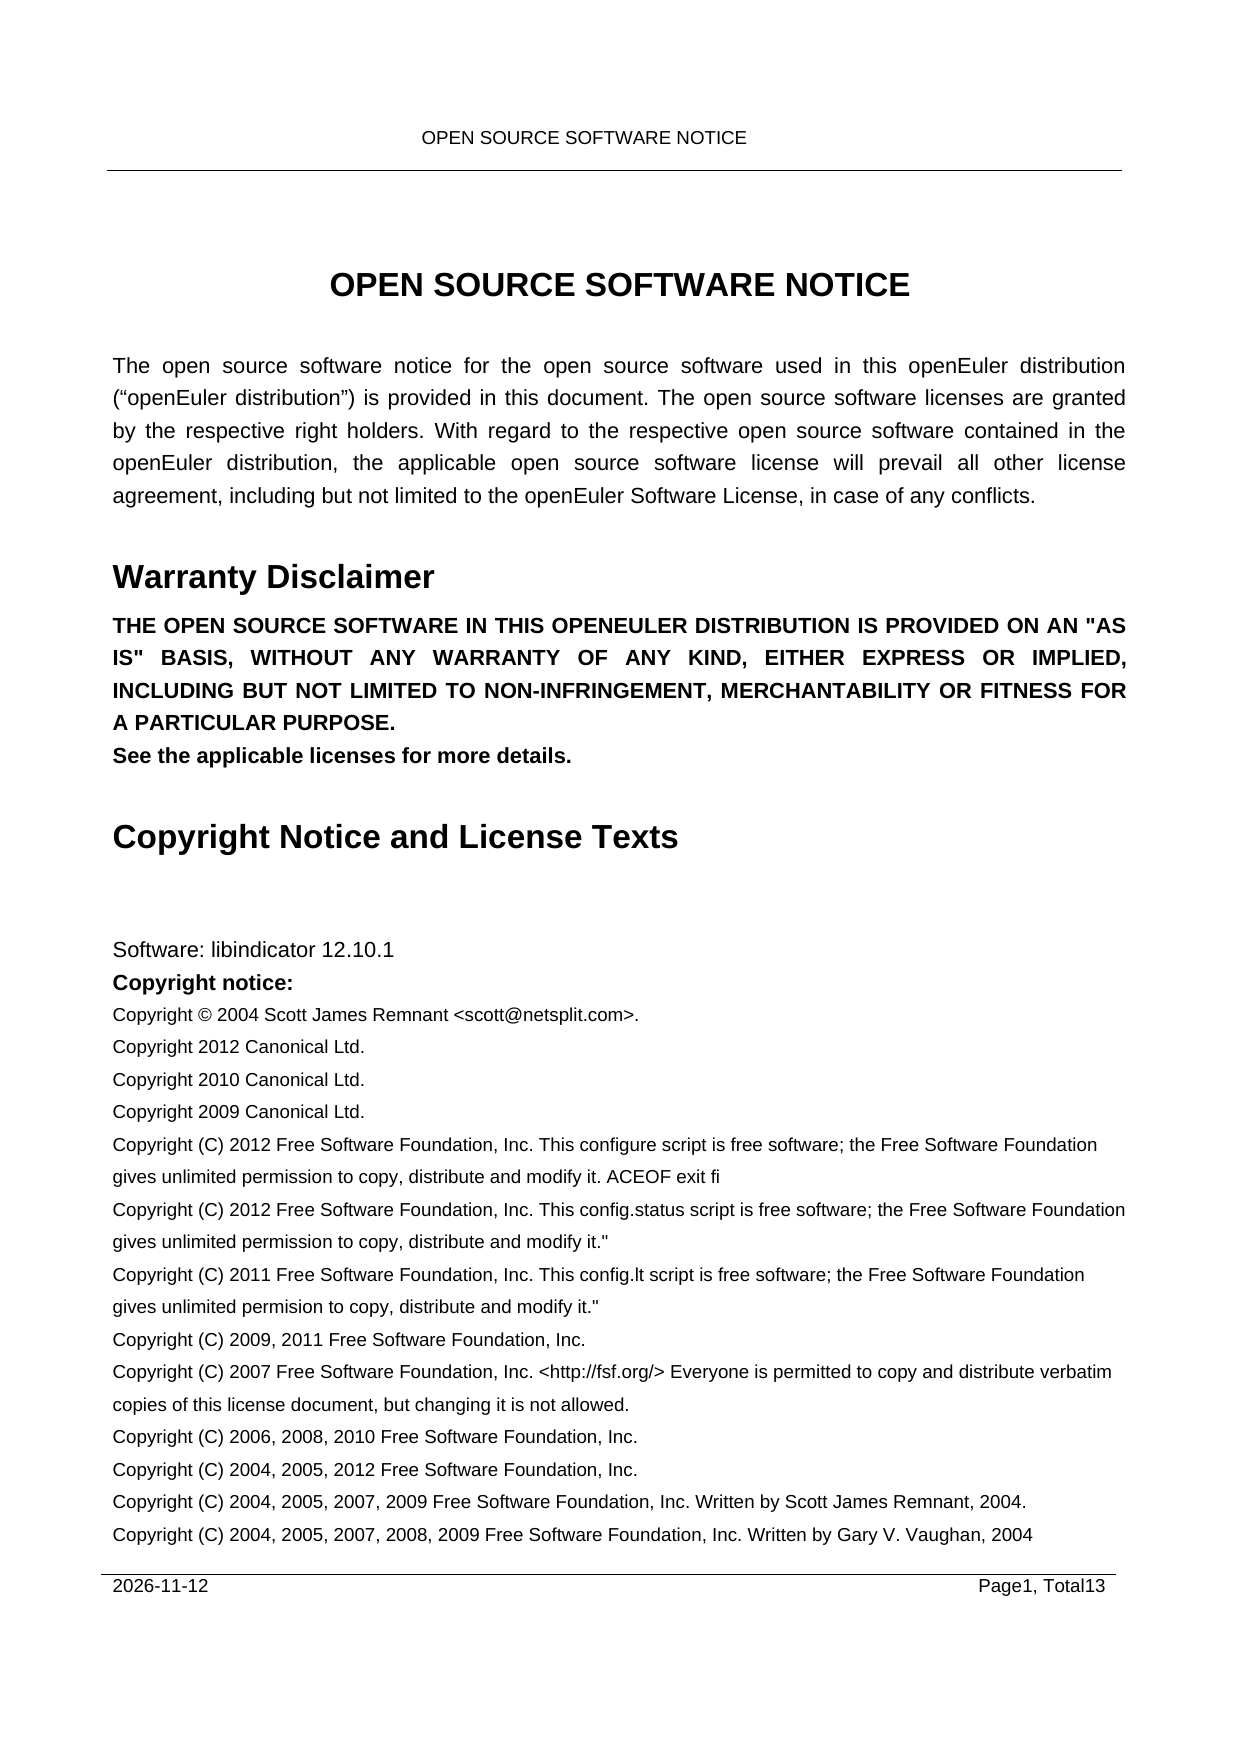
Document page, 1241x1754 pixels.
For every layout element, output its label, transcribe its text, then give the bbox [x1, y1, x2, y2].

text The open source software notice for the open source software used in this openEuler distribution (“openEuler distribution”) is provided in this document. The open source software licenses are granted by the respective right holders. With regard to the respective open source software contained in the openEuler distribution, the applicable open source software license will prevail all other license agreement, including but not limited to the openEuler Software License, in case of any conflicts. [112, 349, 1128, 511]
text Warranty Disclaimer [112, 544, 1128, 609]
text OPEN SOURCE SOFTWARE NOTICE [112, 251, 1128, 316]
text Copyright (C) 2004, 2005, 2007, 2009 Free Software Foundation, Inc. Written by Scott James Remnant, 2004. [112, 1486, 1128, 1518]
text Copyright 2009 Canonical Ltd. [112, 1096, 1128, 1128]
text Copyright notice: [112, 966, 1128, 998]
text Copyright (C) 2007 Free Software Foundation, Inc. <http://fsf.org/> Everyone is permitted to copy and distribute verbatim copies of this license document, but changing it is not allowed. [112, 1356, 1128, 1421]
text Copyright 2012 Canonical Ltd. [112, 1031, 1128, 1063]
text Copyright Notice and License Texts [112, 804, 1128, 869]
text Copyright (C) 2006, 2008, 2010 Free Software Foundation, Inc. [112, 1421, 1128, 1453]
text Copyright (C) 2011 Free Software Foundation, Inc. This config.lt script is free software; the Free Software Foundation gives unlimited permision to copy, distribute and modify it." [112, 1258, 1128, 1323]
text Software: libindicator 12.10.1 [112, 933, 1128, 966]
text Copyright (C) 2004, 2005, 2012 Free Software Foundation, Inc. [112, 1453, 1128, 1486]
text Copyright © 2004 Scott James Remnant <scott@netsplit.com>. [112, 998, 1128, 1031]
text Copyright (C) 2009, 2011 Free Software Foundation, Inc. [112, 1323, 1128, 1356]
text THE OPEN SOURCE SOFTWARE IN THIS OPENEULER DISTRIBUTION IS PROVIDED ON AN "AS IS" BASIS, WITHOUT ANY WARRANTY OF ANY KIND, EITHER EXPRESS OR IMPLIED, INCLUDING BUT NOT LIMITED TO NON-INFRINGEMENT, MERCHANTABILITY OR FITNESS FOR A PARTICULAR PURPOSE. See the applicable licenses for more details. [112, 609, 1128, 771]
text Copyright 2010 Canonical Ltd. [112, 1063, 1128, 1096]
text Copyright (C) 2012 Free Software Foundation, Inc. This config.status script is free software; the Free Software Foundation gives unlimited permission to copy, distribute and modify it." [112, 1193, 1128, 1258]
text Copyright (C) 2004, 2005, 2007, 2008, 2009 Free Software Foundation, Inc. Written by Gary V. Vaughan, 2004 [112, 1518, 1128, 1551]
text Copyright (C) 2012 Free Software Foundation, Inc. This configure script is free software; the Free Software Foundation gives unlimited permission to copy, distribute and modify it. ACEOF exit fi [112, 1128, 1128, 1193]
